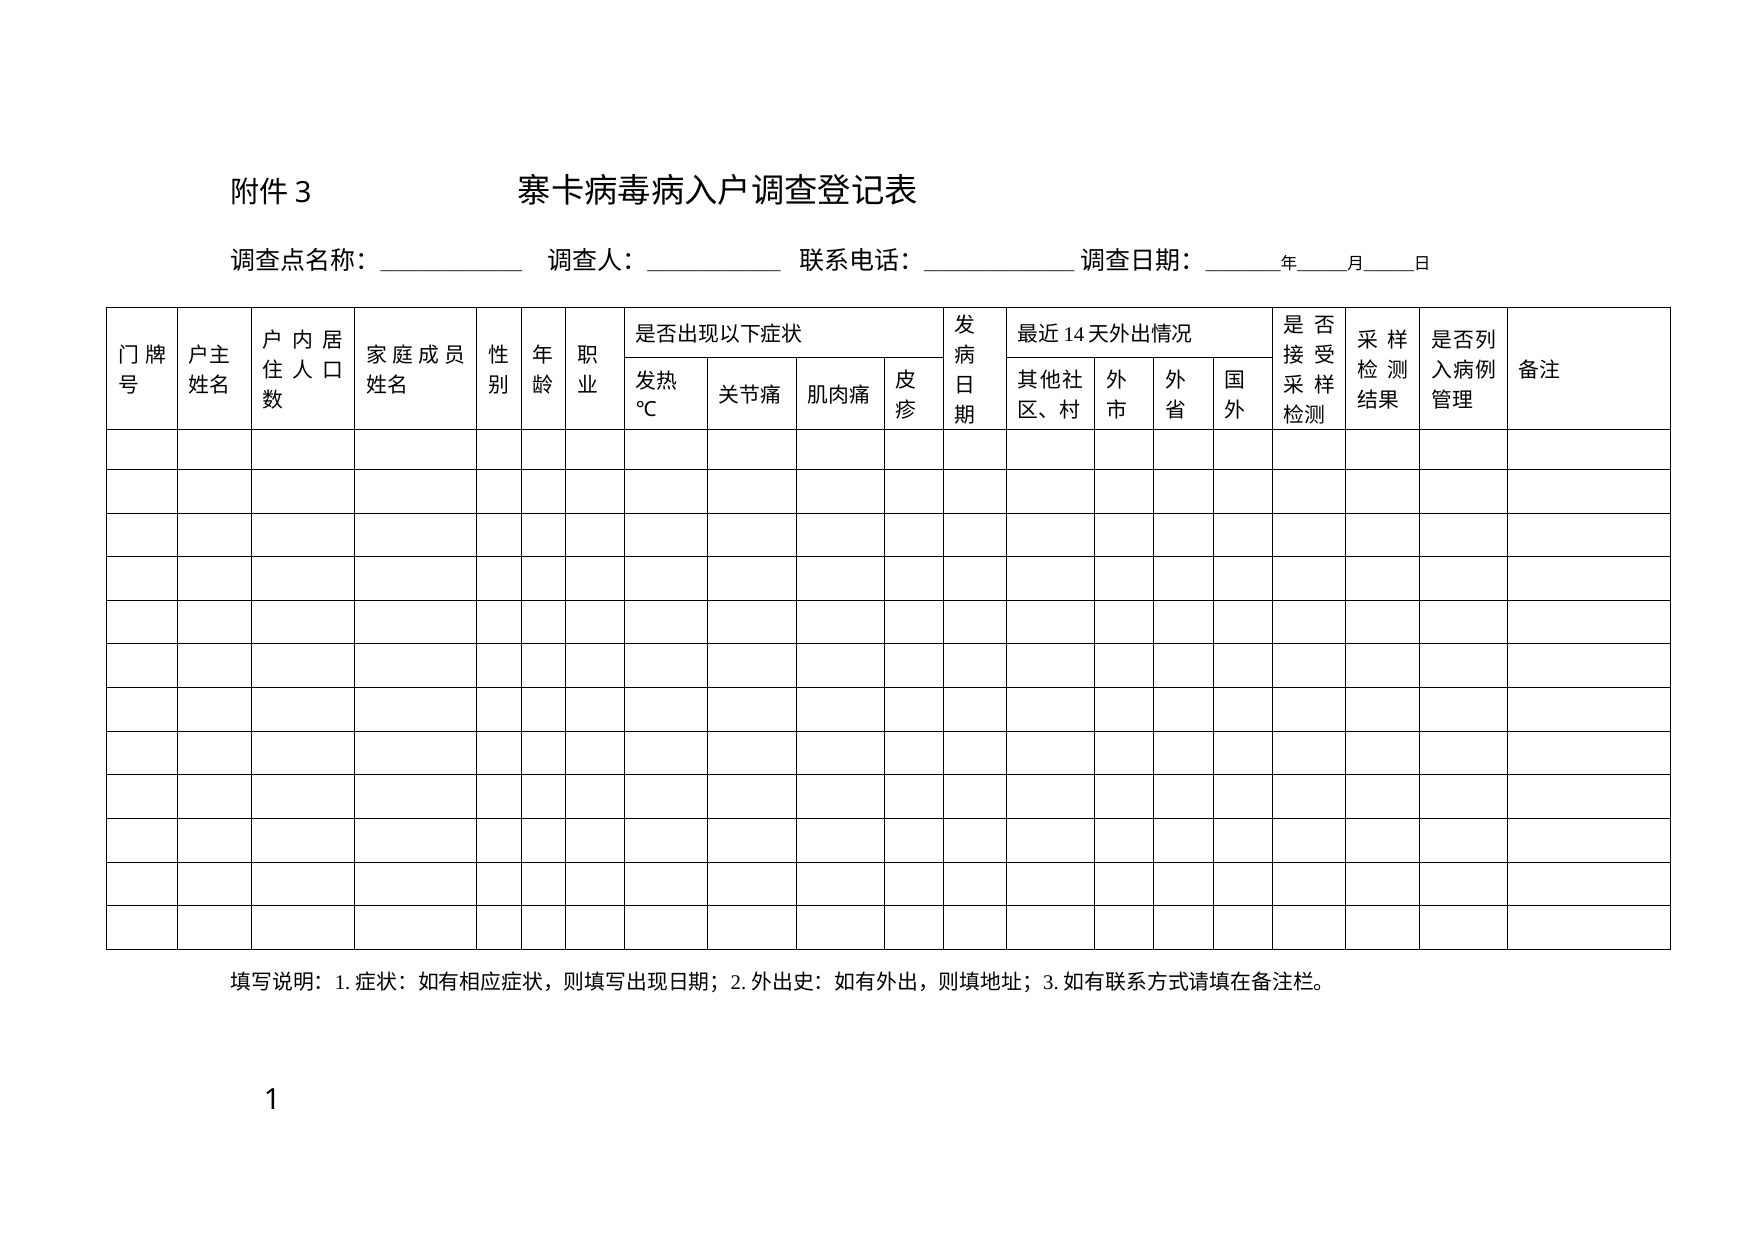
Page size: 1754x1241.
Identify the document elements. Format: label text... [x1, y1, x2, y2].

table_cell [1346, 863, 1419, 905]
table_cell [1095, 863, 1153, 905]
table_cell [1508, 688, 1670, 731]
table_cell [1095, 775, 1153, 818]
table_cell [1420, 863, 1507, 905]
table_cell [885, 863, 943, 905]
table_cell [625, 775, 707, 818]
table_cell [566, 644, 624, 687]
table_cell [797, 688, 884, 731]
table_cell [1007, 732, 1094, 774]
table_cell [797, 514, 884, 556]
table_cell [1508, 430, 1670, 469]
text 填写说明：1. 症状：如有相应症状，则填写出现日期；2. 外出史：如有外出，则填地址；3. 如有联系方式请填在备注栏。 [230, 965, 1547, 995]
table_cell [1095, 819, 1153, 862]
table_cell [1214, 732, 1272, 774]
table_cell [1214, 775, 1272, 818]
table_header 门牌号 [107, 308, 177, 429]
table_cell [522, 514, 565, 556]
table_cell [522, 430, 565, 469]
table_cell [1273, 732, 1345, 774]
table_cell [252, 906, 354, 949]
table_header 是否列入病例管理 [1420, 308, 1507, 429]
table_cell [625, 819, 707, 862]
table_cell [1214, 557, 1272, 600]
table_cell [1346, 470, 1419, 512]
table_cell [1273, 863, 1345, 905]
table_cell [355, 688, 476, 731]
table_header 采样检测结果 [1346, 308, 1419, 429]
table_cell [522, 863, 565, 905]
table_cell [1508, 644, 1670, 687]
table_cell [885, 644, 943, 687]
table_cell [944, 775, 1006, 818]
table_cell [522, 775, 565, 818]
table_cell [944, 688, 1006, 731]
table_cell [1154, 863, 1213, 905]
table_cell [1273, 470, 1345, 512]
table_cell [566, 514, 624, 556]
table_cell [1095, 906, 1153, 949]
table_cell [797, 732, 884, 774]
table_cell [1214, 863, 1272, 905]
table_cell [885, 775, 943, 818]
table_cell [522, 644, 565, 687]
table_cell [1095, 644, 1153, 687]
table_cell [1420, 688, 1507, 731]
table_cell [708, 775, 796, 818]
table_cell [1420, 601, 1507, 643]
table_cell [252, 819, 354, 862]
table_cell [1007, 775, 1094, 818]
table_cell [252, 601, 354, 643]
table_cell [625, 644, 707, 687]
table_cell [1273, 557, 1345, 600]
table_header 户主 姓名 [178, 308, 251, 429]
table_cell [566, 470, 624, 512]
table_cell [1095, 557, 1153, 600]
table_cell [1508, 557, 1670, 600]
table_cell [522, 601, 565, 643]
table_cell [178, 819, 251, 862]
table_cell [252, 557, 354, 600]
table_cell [107, 470, 177, 512]
table_cell [1154, 906, 1213, 949]
table_cell [944, 557, 1006, 600]
table_cell [355, 644, 476, 687]
table_header 家庭成员姓名 [355, 308, 476, 429]
table_cell [1273, 514, 1345, 556]
table_cell [1346, 732, 1419, 774]
table_cell [625, 906, 707, 949]
table_cell 国外 [1214, 358, 1272, 429]
table_cell [355, 514, 476, 556]
table_cell [1214, 514, 1272, 556]
table_cell [944, 819, 1006, 862]
table_cell [477, 644, 521, 687]
table_cell 关节痛 [708, 358, 796, 429]
table_cell [178, 688, 251, 731]
table_cell [797, 906, 884, 949]
table_cell [1273, 688, 1345, 731]
table_cell [625, 601, 707, 643]
table_cell [1273, 601, 1345, 643]
text 附件3 寨卡病毒病入户调查登记表 [230, 163, 1547, 212]
table_cell [1508, 732, 1670, 774]
table_cell [1214, 644, 1272, 687]
table_cell [708, 470, 796, 512]
table_cell [885, 557, 943, 600]
table_cell [1346, 601, 1419, 643]
table_cell [107, 819, 177, 862]
table_cell [797, 644, 884, 687]
table_cell [477, 514, 521, 556]
table_cell [708, 732, 796, 774]
table_header 是否出现以下症状 [625, 308, 943, 357]
table_cell [708, 906, 796, 949]
table_cell [477, 819, 521, 862]
table_cell [477, 863, 521, 905]
table_header 职业 [566, 308, 624, 429]
table_header 是否接受采样检测 [1273, 308, 1345, 429]
table_cell [178, 470, 251, 512]
table_cell [1420, 819, 1507, 862]
table_cell [1420, 430, 1507, 469]
table_cell [1346, 430, 1419, 469]
table_cell [944, 601, 1006, 643]
table_cell [1154, 470, 1213, 512]
table_cell [522, 732, 565, 774]
table_cell [107, 514, 177, 556]
table_cell [797, 775, 884, 818]
table_cell [566, 688, 624, 731]
table_cell [625, 557, 707, 600]
table_cell [944, 644, 1006, 687]
table_cell [885, 906, 943, 949]
table_cell [178, 644, 251, 687]
table_cell [1273, 775, 1345, 818]
table_cell [1154, 430, 1213, 469]
table_cell [355, 601, 476, 643]
table_cell [107, 906, 177, 949]
table_cell [1095, 470, 1153, 512]
table_cell [1154, 688, 1213, 731]
table_cell [477, 688, 521, 731]
table_cell [1508, 470, 1670, 512]
table_cell [178, 557, 251, 600]
table_cell [1420, 470, 1507, 512]
table_header 户内居住人口数 [252, 308, 354, 429]
table_cell [252, 863, 354, 905]
table_cell [1007, 906, 1094, 949]
table_cell [178, 430, 251, 469]
table_cell [1508, 775, 1670, 818]
table_cell [107, 430, 177, 469]
table_cell [1007, 688, 1094, 731]
table_cell [252, 732, 354, 774]
table_cell [1007, 514, 1094, 556]
table_cell [944, 863, 1006, 905]
table_cell [885, 688, 943, 731]
table_cell [1214, 906, 1272, 949]
table_cell [1154, 601, 1213, 643]
table_cell [708, 688, 796, 731]
text 调查点名称：_________________ 调查人：________________ 联系电话：__________________ 调查日期：_________年______月______日 [230, 241, 1547, 277]
table_cell [625, 863, 707, 905]
table_cell [1346, 775, 1419, 818]
table_cell [522, 470, 565, 512]
table_cell [107, 601, 177, 643]
table_cell [355, 863, 476, 905]
table_cell [625, 470, 707, 512]
table_cell [355, 470, 476, 512]
table_cell [252, 644, 354, 687]
table_cell [566, 430, 624, 469]
table_cell [625, 430, 707, 469]
table_cell [944, 732, 1006, 774]
table_cell [1154, 514, 1213, 556]
table_cell [1346, 557, 1419, 600]
table_cell [566, 557, 624, 600]
table_cell [1095, 430, 1153, 469]
table_cell [355, 775, 476, 818]
table_cell [566, 775, 624, 818]
table_cell [1007, 601, 1094, 643]
table_cell [355, 906, 476, 949]
table_cell [107, 644, 177, 687]
table_header 备注 [1508, 308, 1670, 429]
table_header 性别 [477, 308, 521, 429]
table_cell [522, 557, 565, 600]
table_header 最近14天外出情况 [1007, 308, 1272, 357]
table_cell [797, 557, 884, 600]
table_cell [708, 644, 796, 687]
table_cell [708, 601, 796, 643]
table_cell [1007, 430, 1094, 469]
table_cell [1154, 644, 1213, 687]
table_cell [1346, 514, 1419, 556]
table_cell [522, 906, 565, 949]
table_cell [477, 430, 521, 469]
table_cell [1273, 430, 1345, 469]
table_cell [566, 601, 624, 643]
table_cell [477, 906, 521, 949]
table_cell [1095, 514, 1153, 556]
table_header 年龄 [522, 308, 565, 429]
table_cell [566, 863, 624, 905]
table_cell [885, 601, 943, 643]
table_cell [1346, 906, 1419, 949]
table_cell [178, 732, 251, 774]
table_cell [708, 430, 796, 469]
table_cell [107, 775, 177, 818]
table_cell [178, 601, 251, 643]
table_cell [178, 514, 251, 556]
table_cell [566, 906, 624, 949]
table_cell [944, 906, 1006, 949]
table_cell [522, 819, 565, 862]
table_cell [1154, 819, 1213, 862]
table_cell [885, 732, 943, 774]
table_cell [477, 775, 521, 818]
table_cell [1420, 557, 1507, 600]
table_cell [1154, 775, 1213, 818]
table_cell [797, 470, 884, 512]
table_cell [1214, 688, 1272, 731]
table_cell [1154, 557, 1213, 600]
table_cell [1508, 819, 1670, 862]
table_cell [1346, 644, 1419, 687]
table_cell 外市 [1095, 358, 1153, 429]
table_cell [944, 514, 1006, 556]
table_cell [178, 863, 251, 905]
table_cell [1420, 775, 1507, 818]
table_cell [797, 430, 884, 469]
table_cell [1508, 601, 1670, 643]
table_cell [1273, 644, 1345, 687]
table_cell [1095, 732, 1153, 774]
table_cell [355, 430, 476, 469]
table_cell [107, 863, 177, 905]
table_cell [797, 863, 884, 905]
table_cell [885, 514, 943, 556]
table_cell [566, 732, 624, 774]
table_cell [1273, 819, 1345, 862]
table_cell [1095, 688, 1153, 731]
table_cell [1214, 430, 1272, 469]
table_cell 肌肉痛 [797, 358, 884, 429]
table_cell [1420, 514, 1507, 556]
table_cell [1214, 601, 1272, 643]
table_cell [1508, 863, 1670, 905]
table_cell [1273, 906, 1345, 949]
table_cell [885, 430, 943, 469]
table_cell [1007, 819, 1094, 862]
table_cell [1346, 688, 1419, 731]
table_cell [1420, 906, 1507, 949]
table_cell 皮疹 [885, 358, 943, 429]
table_cell [797, 601, 884, 643]
table_cell [477, 601, 521, 643]
table_cell [885, 819, 943, 862]
table_cell [1214, 819, 1272, 862]
table_cell [522, 688, 565, 731]
table_cell [252, 514, 354, 556]
table_cell [1420, 732, 1507, 774]
table_header 发病日期 [944, 308, 1006, 429]
table_cell [797, 819, 884, 862]
table_cell [252, 430, 354, 469]
table_cell [1214, 470, 1272, 512]
table_cell [1095, 601, 1153, 643]
table_cell [1508, 906, 1670, 949]
table_cell [477, 732, 521, 774]
table_cell [107, 557, 177, 600]
table_cell [944, 470, 1006, 512]
table_cell [1154, 732, 1213, 774]
table_cell [708, 514, 796, 556]
table_cell 外省 [1154, 358, 1213, 429]
table_cell [355, 557, 476, 600]
table_cell [1508, 514, 1670, 556]
table_cell [1007, 557, 1094, 600]
table_cell [1007, 644, 1094, 687]
table_cell [252, 775, 354, 818]
table_cell [477, 470, 521, 512]
table_cell [1007, 470, 1094, 512]
table_cell [944, 430, 1006, 469]
table_cell [708, 863, 796, 905]
table_cell [355, 732, 476, 774]
table_cell [355, 819, 476, 862]
table_cell 其他社区、村 [1007, 358, 1094, 429]
table_cell [1007, 863, 1094, 905]
table_cell [107, 732, 177, 774]
table_cell [477, 557, 521, 600]
table_cell [252, 470, 354, 512]
table_cell 发热 ℃ [625, 358, 707, 429]
table_cell [1346, 819, 1419, 862]
table_cell [1420, 644, 1507, 687]
table_cell [566, 819, 624, 862]
table_cell [252, 688, 354, 731]
table_cell [625, 688, 707, 731]
table_cell [885, 470, 943, 512]
table_cell [107, 688, 177, 731]
table_cell [625, 514, 707, 556]
table_cell [178, 775, 251, 818]
table_cell [708, 819, 796, 862]
table_cell [625, 732, 707, 774]
table_cell [178, 906, 251, 949]
table_cell [708, 557, 796, 600]
